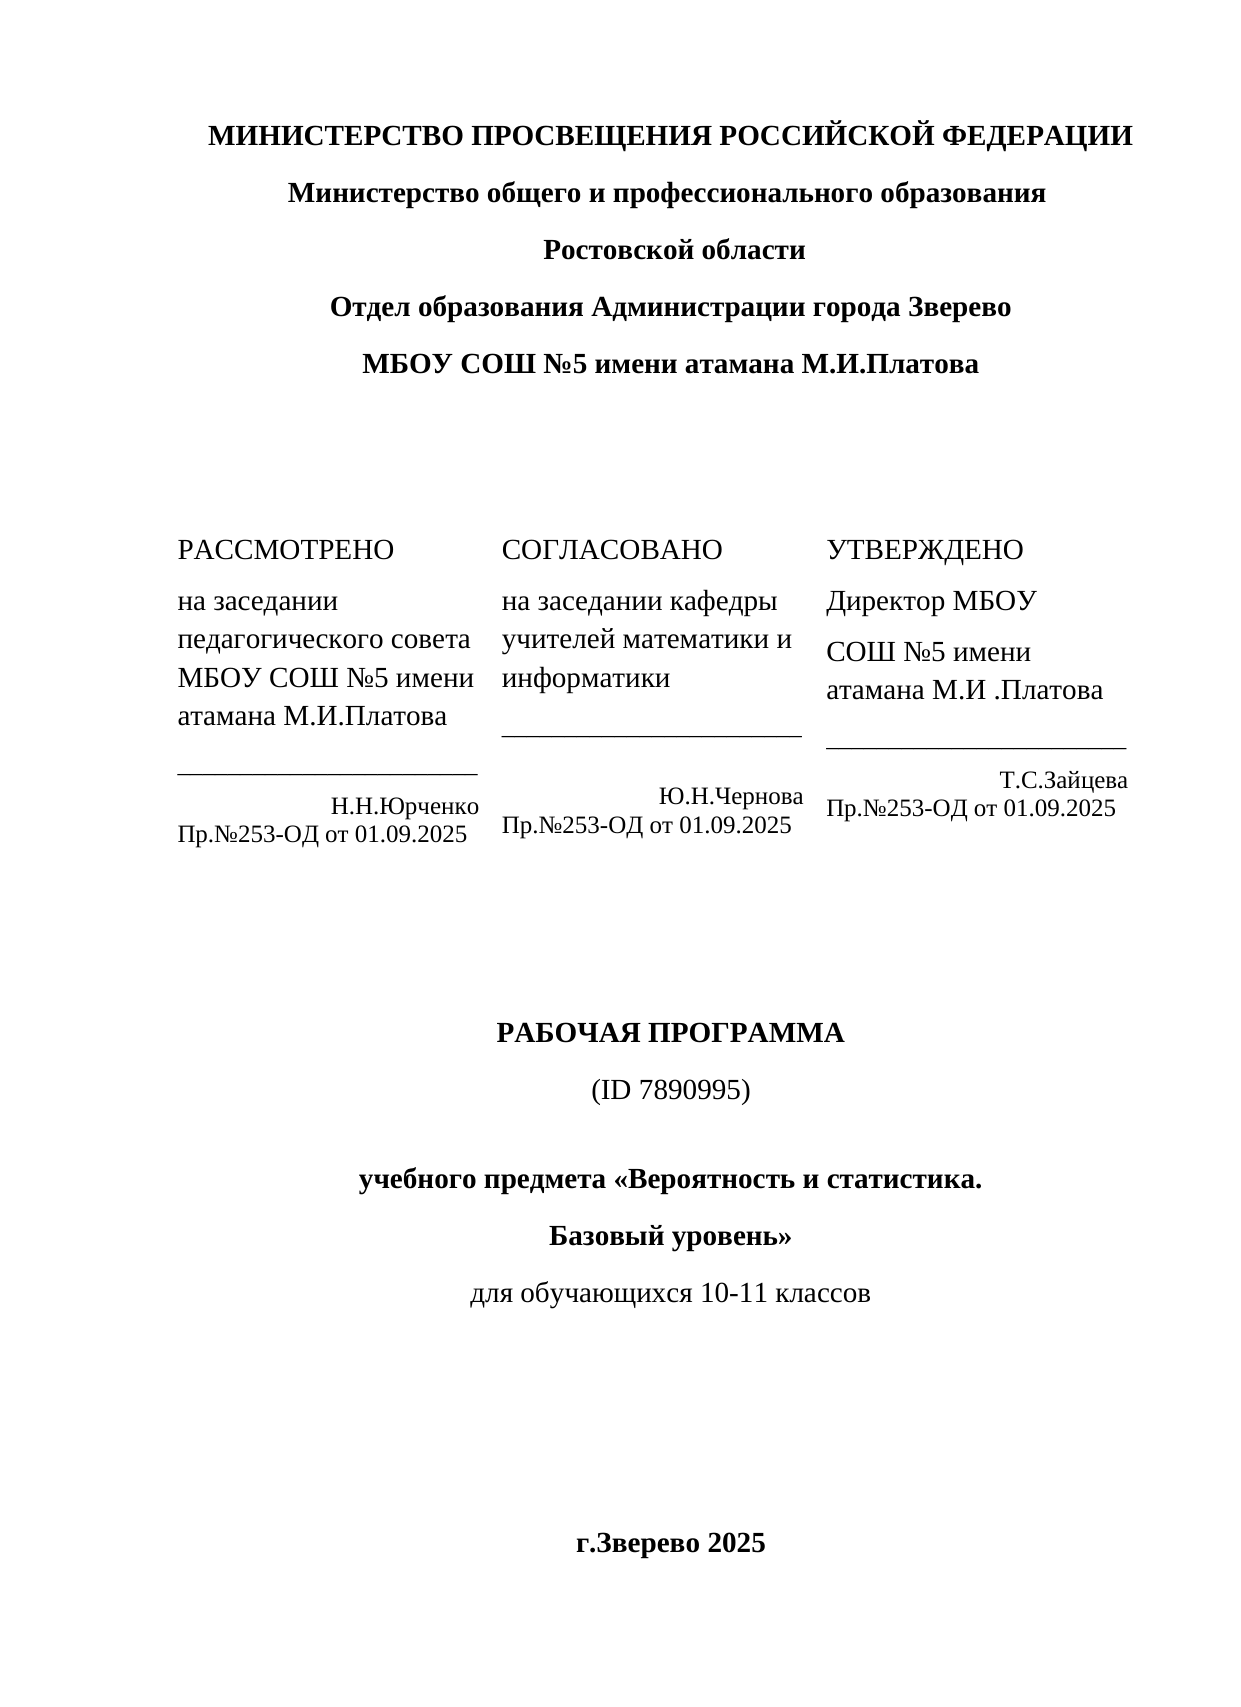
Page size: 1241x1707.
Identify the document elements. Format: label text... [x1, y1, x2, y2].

text МБОУ СОШ №5 имени атамана М.И.Платова [190, 346, 1152, 379]
text г.Зверево 2025 [190, 1525, 1152, 1558]
text Отдел образования Администрации города Зверево [190, 289, 1152, 323]
table_header РАССМОТРЕНО на заседании педагогического совета МБОУ СОШ №5 имени атамана М.И.Платова ________________________ Н.Н.Юрченко Пр.№253-ОД от 01.09.2025 [166, 532, 490, 918]
text для обучающихся 10-11 классов [190, 1275, 1152, 1308]
table_header УТВЕРЖДЕНО Директор МБОУ СОШ №5 имени атамана М.И .Платова ________________________ Т.С.Зайцева Пр.№253-ОД от 01.09.2025 [815, 532, 1139, 918]
text МИНИСТЕРСТВО ПРОСВЕЩЕНИЯ РОССИЙСКОЙ ФЕДЕРАЦИИ [190, 118, 1152, 152]
text РАБОЧАЯ ПРОГРАММА [190, 1015, 1152, 1048]
text Министерство общего и профессионального образования Ростовской области [190, 175, 1152, 266]
text Базовый уровень» [190, 1218, 1152, 1251]
text (ID 7890995) [190, 1072, 1152, 1105]
text учебного предмета «Вероятность и статистика. [190, 1161, 1152, 1194]
table_header СОГЛАСОВАНО на заседании кафедры учителей математики и информатики ________________________ Ю.Н.Чернова Пр.№253-ОД от 01.09.2025 [490, 532, 815, 918]
